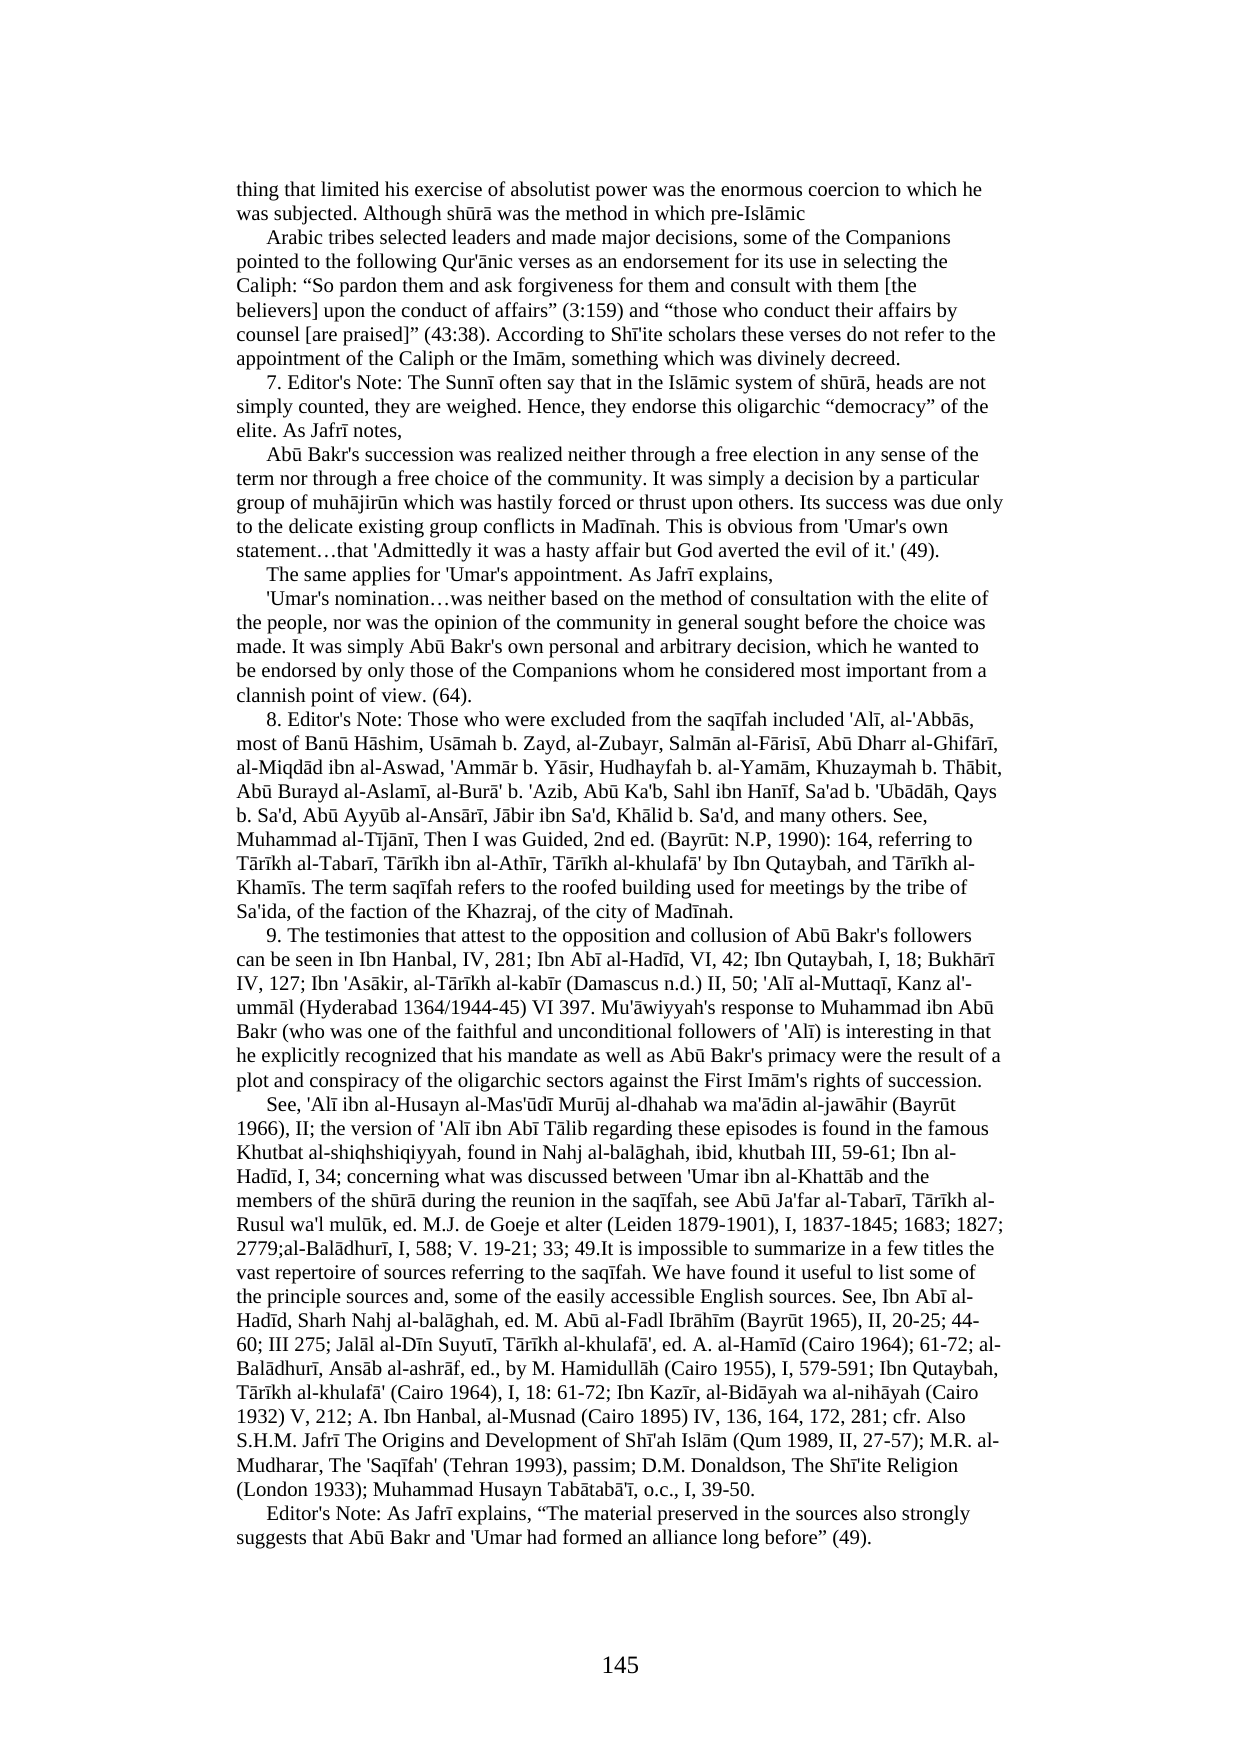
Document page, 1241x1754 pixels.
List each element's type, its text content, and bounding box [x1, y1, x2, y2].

text 'Umar's nomination…was neither based on the method of consultation with the elite of the people, nor was the opinion of the community in general sought before the choice was made. It was simply Abū Bakr's own personal and arbitrary decision, which he wanted to be endorsed by only those of the Companions whom he considered most important from a clannish point of view. (64). [236, 586, 1004, 707]
text 8. Editor's Note: Those who were excluded from the saqīfah included 'Alī, al-'Abbās, most of Banū Hāshim, Usāmah b. Zayd, al-Zubayr, Salmān al-Fārisī, Abū Dharr al-Ghifārī, al-Miqdād ibn al-Aswad, 'Ammār b. Yāsir, Hudhayfah b. al-Yamām, Khuzaymah b. Thābit, Abū Burayd al-Aslamī, al-Burā' b. 'Azib, Abū Ka'b, Sahl ibn Hanīf, Sa'ad b. 'Ubādāh, Qays b. Sa'd, Abū Ayyūb al-Ansārī, Jābir ibn Sa'd, Khālid b. Sa'd, and many others. See, Muhammad al-Tījānī, Then I was Guided, 2nd ed. (Bayrūt: N.P, 1990): 164, referring to Tārīkh al-Tabarī, Tārīkh ibn al-Athīr, Tārīkh al-khulafā' by Ibn Qutaybah, and Tārīkh al-Khamīs. The term saqīfah refers to the roofed building used for meetings by the tribe of Sa'ida, of the faction of the Khazraj, of the city of Madīnah. [236, 707, 1004, 923]
text 7. Editor's Note: The Sunnī often say that in the Islāmic system of shūrā, heads are not simply counted, they are weighed. Hence, they endorse this oligarchic “democracy” of the elite. As Jafrī notes, [236, 370, 1004, 442]
text Editor's Note: As Jafrī explains, “The material preserved in the sources also strongly suggests that Abū Bakr and 'Umar had formed an alliance long before” (49). [236, 1501, 1004, 1549]
text Abū Bakr's succession was realized neither through a free election in any sense of the term nor through a free choice of the community. It was simply a decision by a particular group of muhājirūn which was hastily forced or thrust upon others. Its success was due only to the delicate existing group conflicts in Madīnah. This is obvious from 'Umar's own statement…that 'Admittedly it was a hasty affair but God averted the evil of it.' (49). [236, 442, 1004, 562]
text See, 'Alī ibn al-Husayn al-Mas'ūdī Murūj al-dhahab wa ma'ādin al-jawāhir (Bayrūt 1966), II; the version of 'Alī ibn Abī Tālib regarding these episodes is found in the famous Khutbat al-shiqhshiqiyyah, found in Nahj al-balāghah, ibid, khutbah III, 59-61; Ibn al-Hadīd, I, 34; concerning what was discussed between 'Umar ibn al-Khattāb and the members of the shūrā during the reunion in the saqīfah, see Abū Ja'far al-Tabarī, Tārīkh al-Rusul wa'l mulūk, ed. M.J. de Goeje et alter (Leiden 1879-1901), I, 1837-1845; 1683; 1827; 2779;al-Balādhurī, I, 588; V. 19-21; 33; 49.It is impossible to summarize in a few titles the vast repertoire of sources referring to the saqīfah. We have found it useful to list some of the principle sources and, some of the easily accessible English sources. See, Ibn Abī al-Hadīd, Sharh Nahj al-balāghah, ed. M. Abū al-Fadl Ibrāhīm (Bayrūt 1965), II, 20-25; 44-60; III 275; Jalāl al-Dīn Suyutī, Tārīkh al-khulafā', ed. A. al-Hamīd (Cairo 1964); 61-72; al-Balādhurī, Ansāb al-ashrāf, ed., by M. Hamidullāh (Cairo 1955), I, 579-591; Ibn Qutaybah, Tārīkh al-khulafā' (Cairo 1964), I, 18: 61-72; Ibn Kazīr, al-Bidāyah wa al-nihāyah (Cairo 1932) V, 212; A. Ibn Hanbal, al-Musnad (Cairo 1895) IV, 136, 164, 172, 281; cfr. Also S.H.M. Jafrī The Origins and Development of Shī'ah Islām (Qum 1989, II, 27-57); M.R. al-Mudharar, The 'Saqīfah' (Tehran 1993), passim; D.M. Donaldson, The Shī'ite Religion (London 1933); Muhammad Husayn Tabātabā'ī, o.c., I, 39-50. [236, 1092, 1004, 1501]
text The same applies for 'Umar's appointment. As Jafrī explains, [236, 562, 1004, 586]
text 9. The testimonies that attest to the opposition and collusion of Abū Bakr's followers can be seen in Ibn Hanbal, IV, 281; Ibn Abī al-Hadīd, VI, 42; Ibn Qutaybah, I, 18; Bukhārī IV, 127; Ibn 'Asākir, al-Tārīkh al-kabīr (Damascus n.d.) II, 50; 'Alī al-Muttaqī, Kanz al'-ummāl (Hyderabad 1364/1944-45) VI 397. Mu'āwiyyah's response to Muhammad ibn Abū Bakr (who was one of the faithful and unconditional followers of 'Alī) is interesting in that he explicitly recognized that his mandate as well as Abū Bakr's primacy were the result of a plot and conspiracy of the oligarchic sectors against the First Imām's rights of succession. [236, 923, 1004, 1092]
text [236, 177, 1004, 225]
text Arabic tribes selected leaders and made major decisions, some of the Companions pointed to the following Qur'ānic verses as an endorsement for its use in selecting the Caliph: “So pardon them and ask forgiveness for them and consult with them [the believers] upon the conduct of affairs” (3:159) and “those who conduct their affairs by counsel [are praised]” (43:38). According to Shī'ite scholars these verses do not refer to the appointment of the Caliph or the Imām, something which was divinely decreed. [236, 225, 1004, 370]
